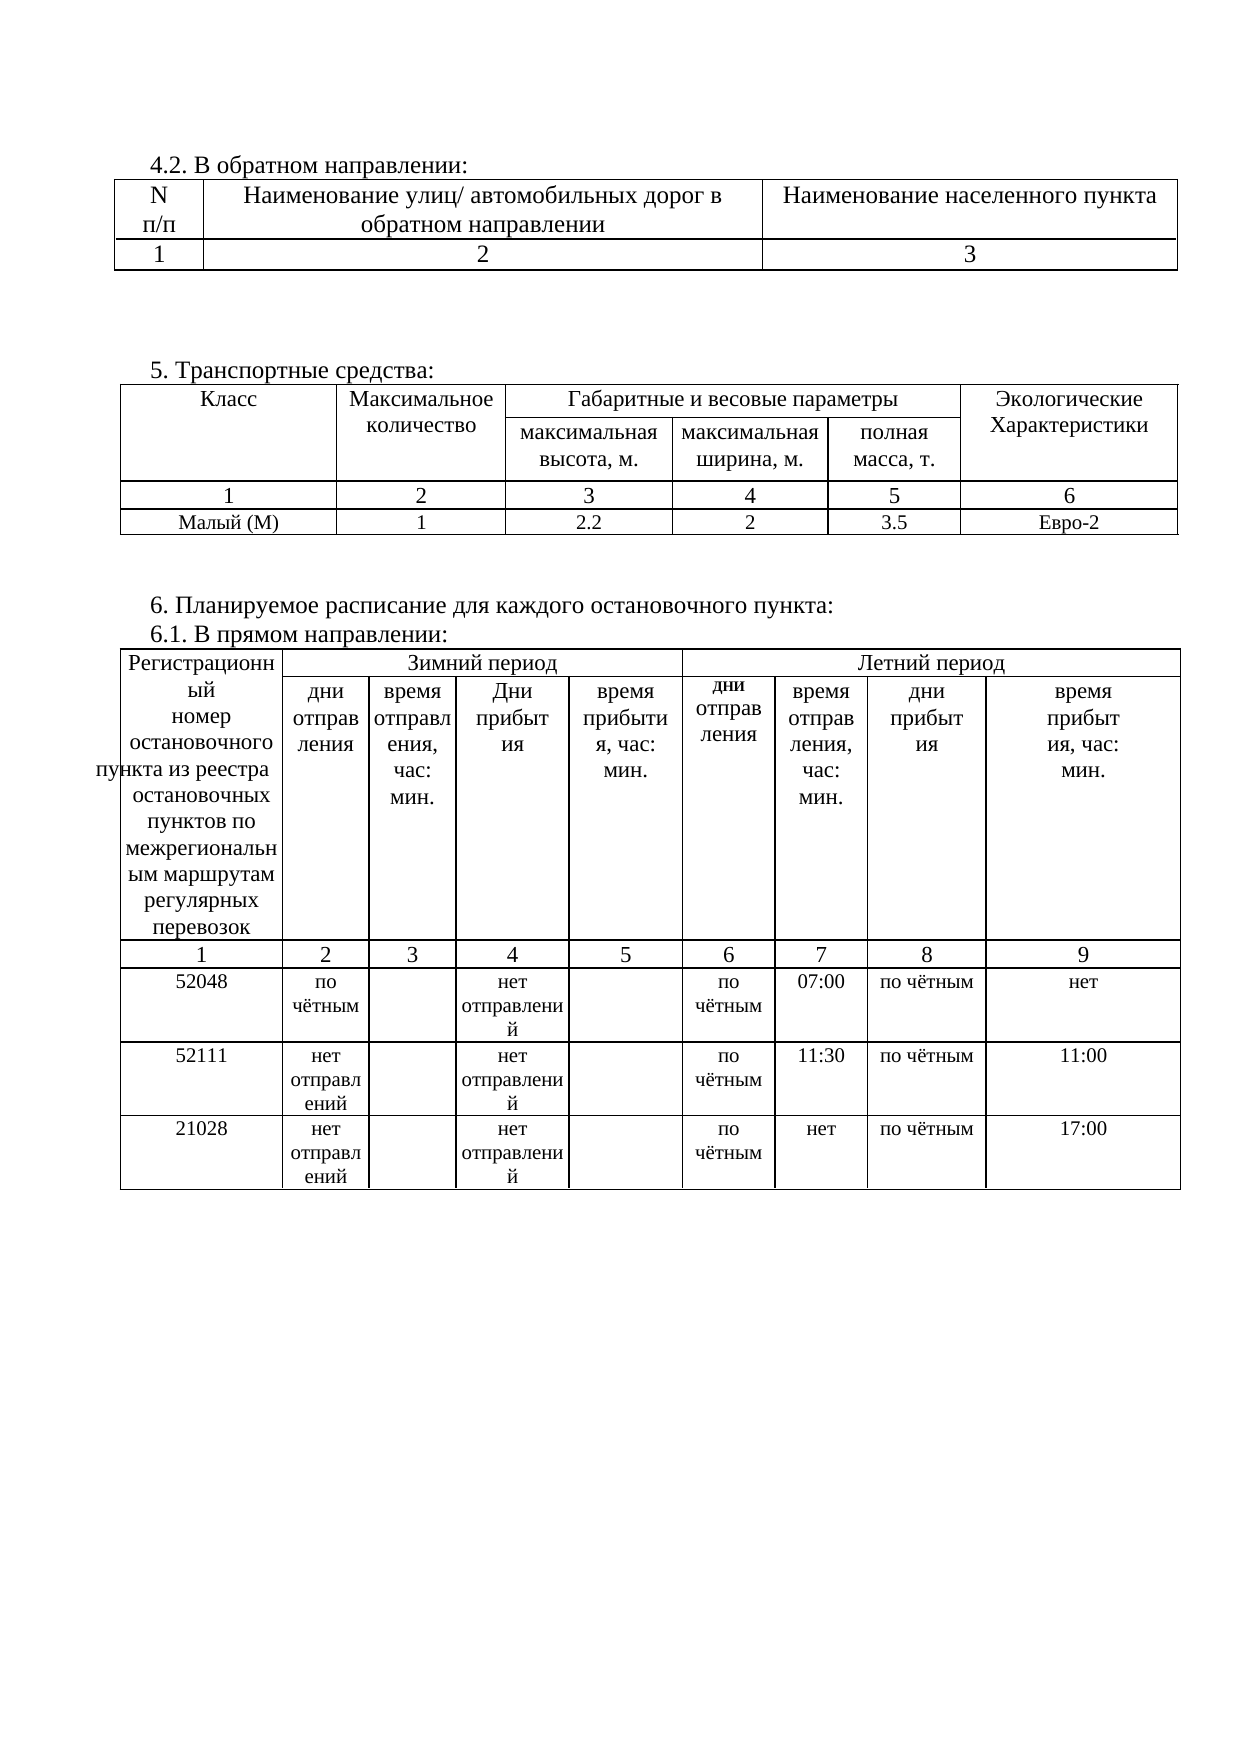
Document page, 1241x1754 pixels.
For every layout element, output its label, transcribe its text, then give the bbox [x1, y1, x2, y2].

table_header Наименование улиц/ автомобильных дорог в обратном направлении [204, 180, 762, 238]
table_cell нет отправлений [283, 1043, 368, 1115]
text 6. Планируемое расписание для каждого остановочного пункта: [150, 590, 1090, 619]
table_cell Евро-2 [961, 510, 1177, 534]
table_cell 3.5 [829, 510, 960, 534]
table_cell 17:00 [987, 1116, 1180, 1188]
table_cell 2 [204, 240, 762, 269]
table_header Наименование населенного пункта [763, 180, 1177, 238]
table_cell полная масса, т. [829, 418, 960, 480]
table_header Зимний период [283, 650, 682, 676]
text 4.2. В обратном направлении: [150, 150, 1090, 179]
text 5. Транспортные средства: [150, 355, 1090, 383]
table_cell 5 [829, 482, 960, 508]
table_cell 2 [337, 482, 505, 508]
table_cell 6 [961, 482, 1177, 508]
table_header N п/п [115, 180, 203, 238]
table_cell по чётным [683, 969, 774, 1041]
table_cell время отправ ления, час: мин. [776, 677, 867, 939]
table_cell 3 [506, 482, 672, 508]
table_cell [370, 1043, 455, 1115]
table_cell по чётным [868, 969, 985, 1041]
table_cell нет отправлений [457, 1116, 568, 1188]
table_cell нет [776, 1116, 867, 1188]
table_cell 1 [115, 239, 203, 269]
table_cell 2 [673, 510, 827, 534]
table_header Регистрационный номер остановочного пункта из реестра остановочных пунктов по межрегиональным маршрутам регулярных перевозок [121, 650, 282, 939]
table_cell 1 [121, 941, 282, 967]
table_cell 9 [987, 941, 1180, 967]
table_cell дни прибыт ия [868, 677, 985, 939]
table_header Экологические Характеристики [961, 385, 1177, 480]
table_cell [370, 969, 455, 1041]
table_header Летний период [683, 650, 1180, 676]
table_cell 52111 [121, 1043, 282, 1115]
table_cell 52048 [121, 969, 282, 1041]
table_cell по чётным [868, 1116, 985, 1188]
table_header Габаритные и весовые параметры [506, 385, 960, 417]
table_cell максимальная высота, м. [506, 418, 672, 480]
table_cell 8 [868, 941, 985, 967]
table_cell по чётным [283, 969, 368, 1041]
table_cell время прибыт ия, час: мин. [987, 677, 1180, 939]
table_cell нет отправлений [283, 1116, 368, 1188]
table_cell 11:30 [776, 1043, 867, 1115]
table_cell по чётным [683, 1116, 774, 1188]
table_cell ДНИ отправ ления [683, 677, 774, 939]
table_cell 1 [337, 510, 505, 534]
table_cell время отправл ения, час: мин. [370, 677, 455, 939]
table_cell 11:00 [987, 1043, 1180, 1115]
table_cell 4 [457, 941, 568, 967]
table_cell по чётным [868, 1043, 985, 1115]
table_cell Малый (М) [121, 510, 336, 534]
text 6.1. В прямом направлении: [150, 619, 1090, 648]
table_header Класс [121, 385, 336, 480]
table_cell [570, 1116, 682, 1188]
table_cell по чётным [683, 1043, 774, 1115]
table_cell нет отправлений [457, 969, 568, 1041]
table_cell 7 [776, 941, 867, 967]
table_cell 4 [673, 482, 827, 508]
table_cell [370, 1116, 455, 1188]
table_cell [570, 969, 682, 1041]
table_cell время прибыти я, час: мин. [570, 677, 682, 939]
table_cell нет [987, 969, 1180, 1041]
table_cell 1 [121, 482, 336, 508]
table_cell нет отправлений [457, 1043, 568, 1115]
table_cell 5 [570, 941, 682, 967]
table_cell Дни прибыт ия [457, 677, 568, 939]
table_cell 2.2 [506, 510, 672, 534]
table_cell дни отправ ления [283, 677, 368, 939]
table_cell 3 [370, 941, 455, 967]
table_cell 6 [683, 941, 774, 967]
table_cell 2 [283, 941, 368, 967]
table_cell 07:00 [776, 969, 867, 1041]
table_cell 3 [763, 238, 1177, 269]
table_header Максимальное количество [337, 385, 505, 480]
table_cell [570, 1043, 682, 1115]
table_cell максимальная ширина, м. [673, 418, 827, 480]
table_cell 21028 [121, 1116, 282, 1188]
